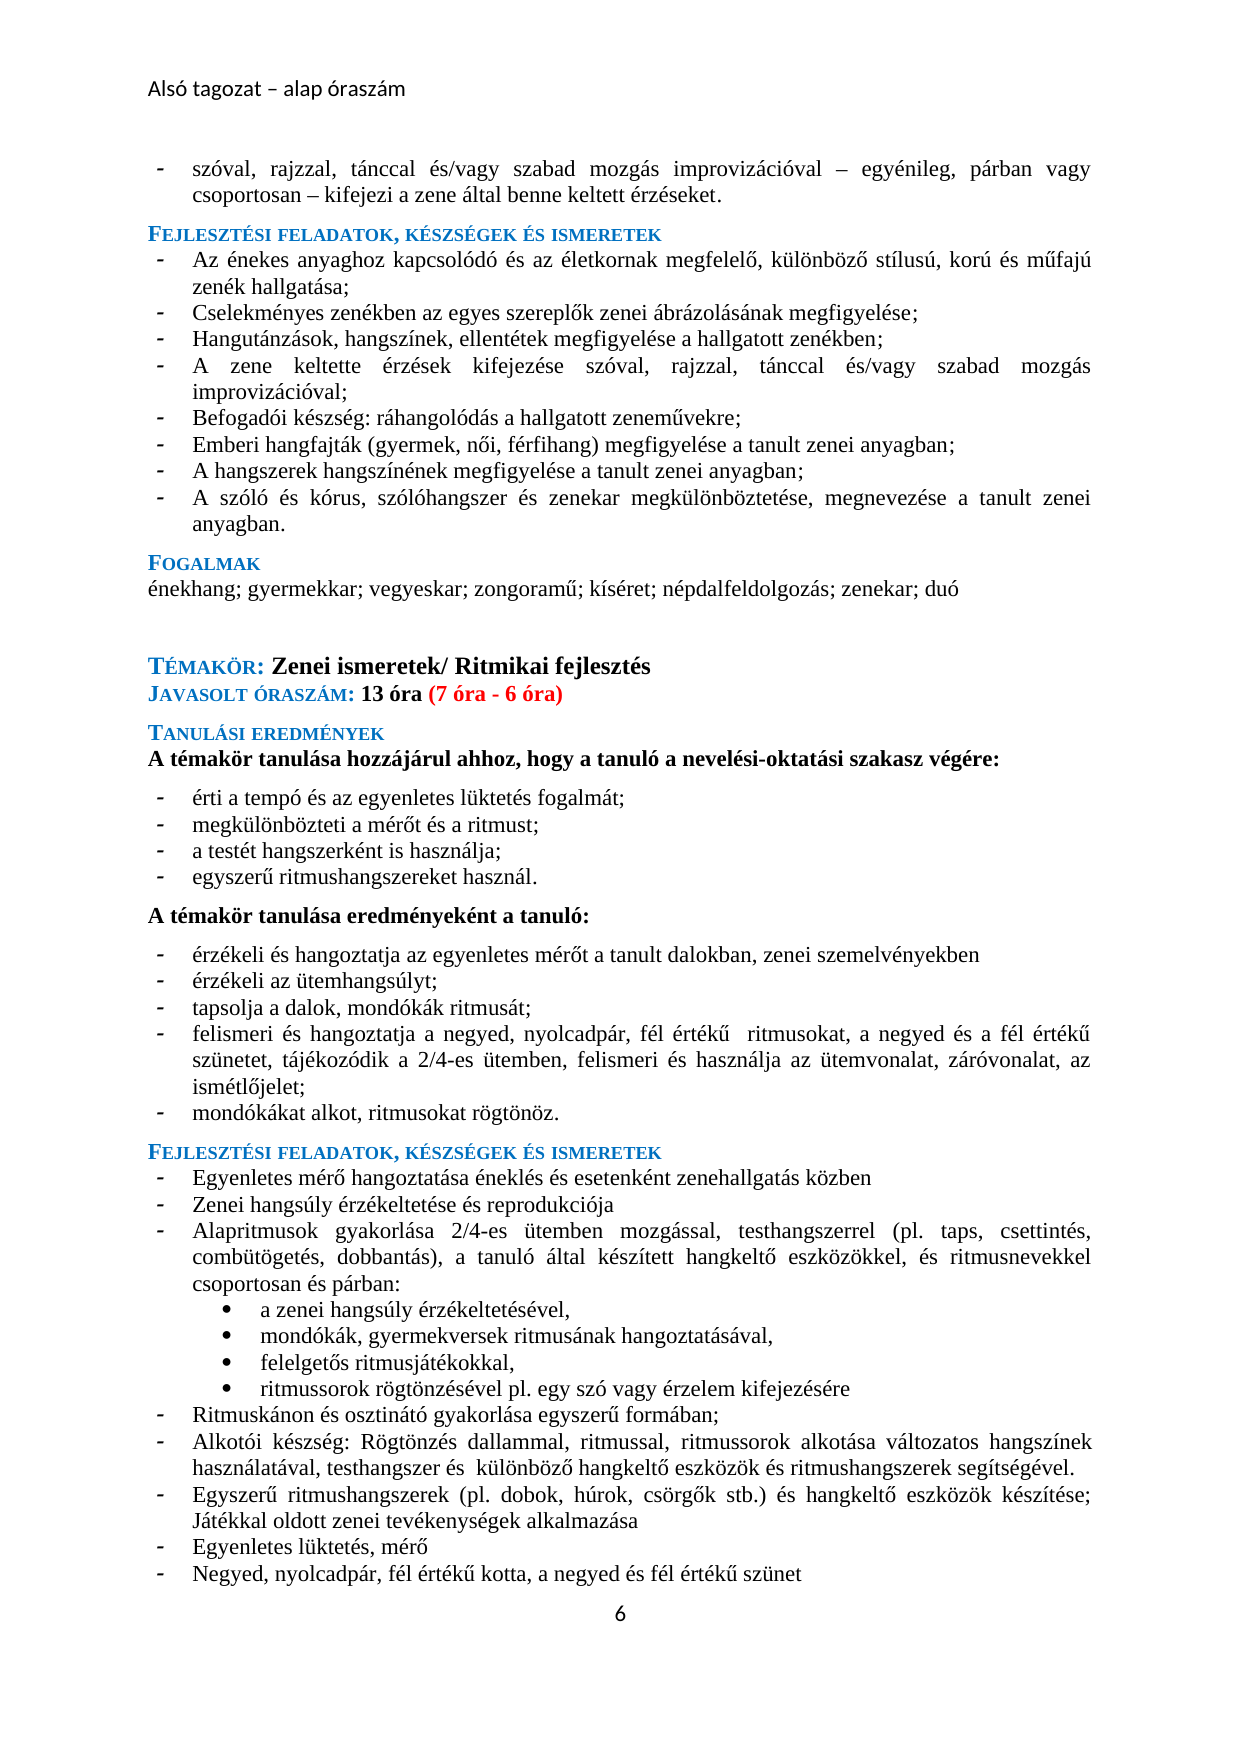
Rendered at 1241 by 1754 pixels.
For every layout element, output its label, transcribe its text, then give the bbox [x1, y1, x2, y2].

list Befogadói készség: ráhangolódás a hallgatott zeneművekre; [154, 404, 1093, 431]
list Az énekes anyaghoz kapcsolódó és az életkornak megfelelő, különböző stílusú, korú és műfajú zenék hallgatása; [154, 246, 1093, 299]
list a zenei hangsúly érzékeltetésével, [223, 1296, 1093, 1322]
list A hangszerek hangszínének megfigyelése a tanult zenei anyagban; [154, 457, 1093, 483]
text Alapritmusok gyakorlása 2/4-es ütemben mozgással, testhangszerrel (pl. taps, csettintés, combütögetés, dobbantás), a tanuló által készített hangkeltő eszközökkel, és ritmusnevekkel csoportosan és párban: [154, 1217, 1093, 1296]
text Fejlesztési feladatok, készségek és ismeretek [148, 220, 1093, 246]
text felismeri és hangoztatja a negyed, nyolcadpár, fél értékű ritmusokat, a negyed és a fél értékű szünetet, tájékozódik a 2/4-es ütemben, felismeri és használja az ütemvonalat, záróvonalat, az ismétlőjelet; [154, 1020, 1093, 1099]
text Javasolt óraszám: 13 óra (7 óra - 6 óra) [148, 680, 1093, 707]
text Fogalmak [148, 549, 1093, 575]
list énekhang; gyermekkar; vegyeskar; zongoramű; kíséret; népdalfeldolgozás; zenekar; duó [148, 575, 1093, 601]
text Negyed, nyolcadpár, fél értékű kotta, a negyed és fél értékű szünet [154, 1560, 1093, 1586]
text a testét hangszerként is használja; [154, 837, 1093, 863]
text tapsolja a dalok, mondókák ritmusát; [154, 994, 1093, 1020]
text Egyszerű ritmushangszerek (pl. dobok, húrok, csörgők stb.) és hangkeltő eszközök készítése; Játékkal oldott zenei tevékenységek alkalmazása [154, 1481, 1093, 1533]
list felelgetős ritmusjátékokkal, [223, 1349, 1093, 1375]
text A témakör tanulása hozzájárul ahhoz, hogy a tanuló a nevelési-oktatási szakasz végére: [148, 745, 1093, 772]
text Egyenletes mérő hangoztatása éneklés és esetenként zenehallgatás közben [154, 1164, 1093, 1191]
text Témakör: Zenei ismeretek/ Ritmikai fejlesztés [148, 651, 1093, 680]
list Cselekményes zenékben az egyes szereplők zenei ábrázolásának megfigyelése; [154, 299, 1093, 325]
list Hangutánzások, hangszínek, ellentétek megfigyelése a hallgatott zenékben; [154, 325, 1093, 352]
text érzékeli az ütemhangsúlyt; [154, 967, 1093, 994]
text Egyenletes lüktetés, mérő [154, 1533, 1093, 1560]
list A zene keltette érzések kifejezése szóval, rajzzal, tánccal és/vagy szabad mozgás improvizációval; [154, 352, 1093, 404]
list ritmussorok rögtönzésével pl. egy szó vagy érzelem kifejezésére [223, 1375, 1093, 1402]
list A szóló és kórus, szólóhangszer és zenekar megkülönböztetése, megnevezése a tanult zenei anyagban. [154, 483, 1093, 536]
text Zenei hangsúly érzékeltetése és reprodukciója [154, 1191, 1093, 1217]
text A témakör tanulása eredményeként a tanuló: [148, 902, 1093, 928]
text egyszerű ritmushangszereket használ. [154, 863, 1093, 890]
text Tanulási eredmények [148, 719, 1093, 745]
text Alkotói készség: Rögtönzés dallammal, ritmussal, ritmussorok alkotása változatos hangszínek használatával, testhangszer és különböző hangkeltő eszközök és ritmushangszerek segítségével. [154, 1428, 1093, 1481]
list mondókák, gyermekversek ritmusának hangoztatásával, [223, 1322, 1093, 1349]
text mondókákat alkot, ritmusokat rögtönöz. [154, 1099, 1093, 1126]
text Ritmuskánon és osztinátó gyakorlása egyszerű formában; [154, 1402, 1093, 1428]
text megkülönbözteti a mérőt és a ritmust; [154, 811, 1093, 837]
text Fejlesztési feladatok, készségek és ismeretek [148, 1138, 1093, 1164]
text érzékeli és hangoztatja az egyenletes mérőt a tanult dalokban, zenei szemelvényekben [154, 941, 1093, 967]
text szóval, rajzzal, tánccal és/vagy szabad mozgás improvizációval – egyénileg, párban vagy csoportosan – kifejezi a zene által benne keltett érzéseket. [154, 155, 1093, 207]
text érti a tempó és az egyenletes lüktetés fogalmát; [154, 784, 1093, 811]
list Emberi hangfajták (gyermek, női, férfihang) megfigyelése a tanult zenei anyagban; [154, 431, 1093, 457]
